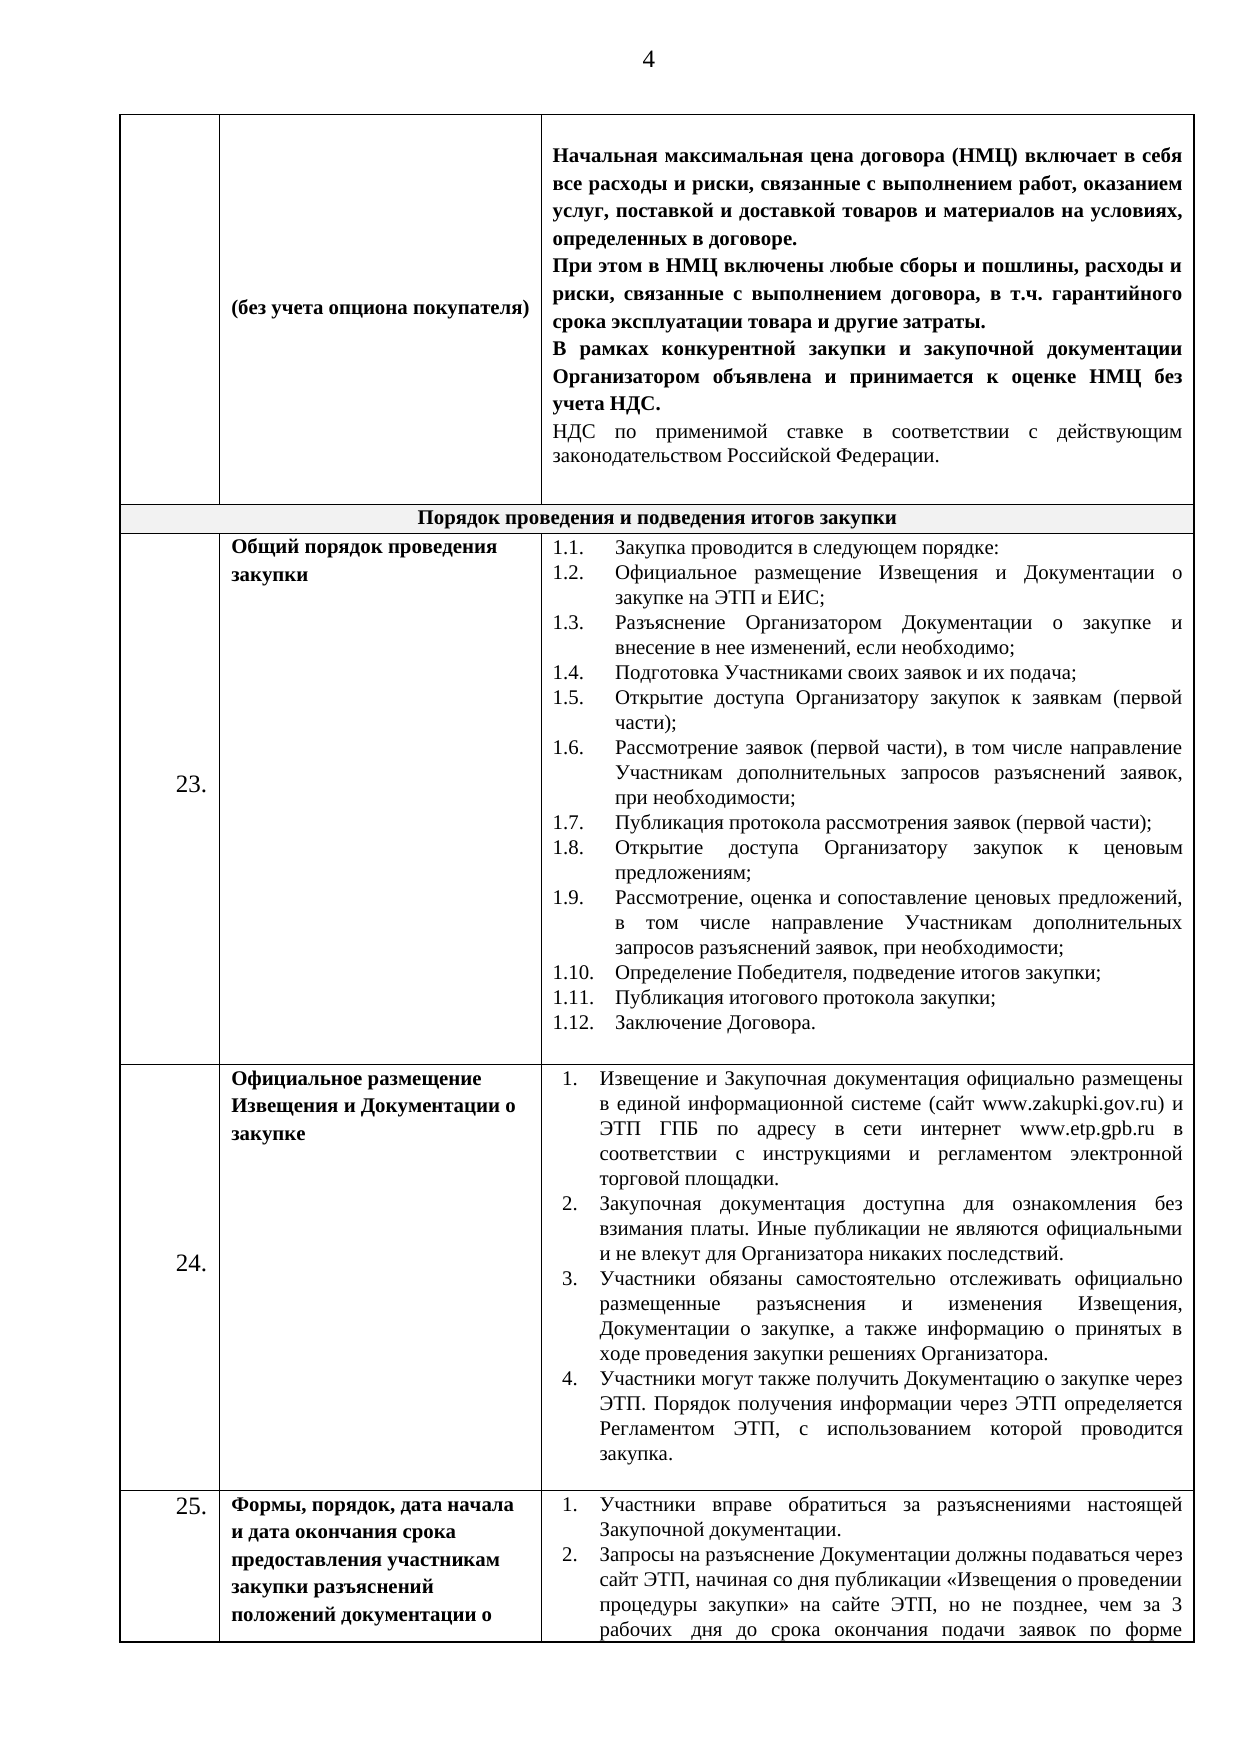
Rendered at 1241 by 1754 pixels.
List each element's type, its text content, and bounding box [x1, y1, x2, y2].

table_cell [542, 1491, 1193, 1641]
table_cell [121, 115, 219, 504]
table_cell Официальное размещение Извещения и Документации о закупке [220, 1065, 541, 1490]
table_cell Порядок проведения и подведения итогов закупки [121, 505, 1193, 533]
table_cell [121, 534, 219, 1064]
table_cell [121, 1491, 219, 1641]
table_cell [220, 1491, 541, 1641]
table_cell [542, 115, 1193, 504]
table_cell Извещение и Закупочная документация официально размещены в единой информационной системе (сайт www.zakupki.gov.ru) и ЭТП ГПБ по адресу в сети интернет www.etp.gpb.ru в соответствии с инструкциями и регламентом электронной торговой площадки. Закупочная документация доступна для ознакомления без взимания платы. Иные публикации не являются официальными и не влекут для Организатора никаких последствий. Участники обязаны самостоятельно отслеживать официально размещенные разъяснения и изменения Извещения, Документации о закупке, а также информацию о принятых в ходе проведения закупки решениях Организатора. Участники могут также получить Документацию о закупке через ЭТП. Порядок получения информации через ЭТП определяется Регламентом ЭТП, с использованием которой проводится закупка. [542, 1065, 1193, 1490]
table_cell Общий порядок проведения закупки [220, 534, 541, 1064]
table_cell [220, 115, 541, 504]
table_cell Закупка проводится в следующем порядке: Официальное размещение Извещения и Документации о закупке на ЭТП и ЕИС; Разъяснение Организатором Документации о закупке и внесение в нее изменений, если необходимо; Подготовка Участниками своих заявок и их подача; Открытие доступа Организатору закупок к заявкам (первой части); Рассмотрение заявок (первой части), в том числе направление Участникам дополнительных запросов разъяснений заявок, при необходимости; Публикация протокола рассмотрения заявок (первой части); Открытие доступа Организатору закупок к ценовым предложениям; Рассмотрение, оценка и сопоставление ценовых предложений, в том числе направление Участникам дополнительных запросов разъяснений заявок, при необходимости; Определение Победителя, подведение итогов закупки; Публикация итогового протокола закупки; Заключение Договора. [542, 534, 1193, 1064]
table_cell [121, 1065, 219, 1490]
